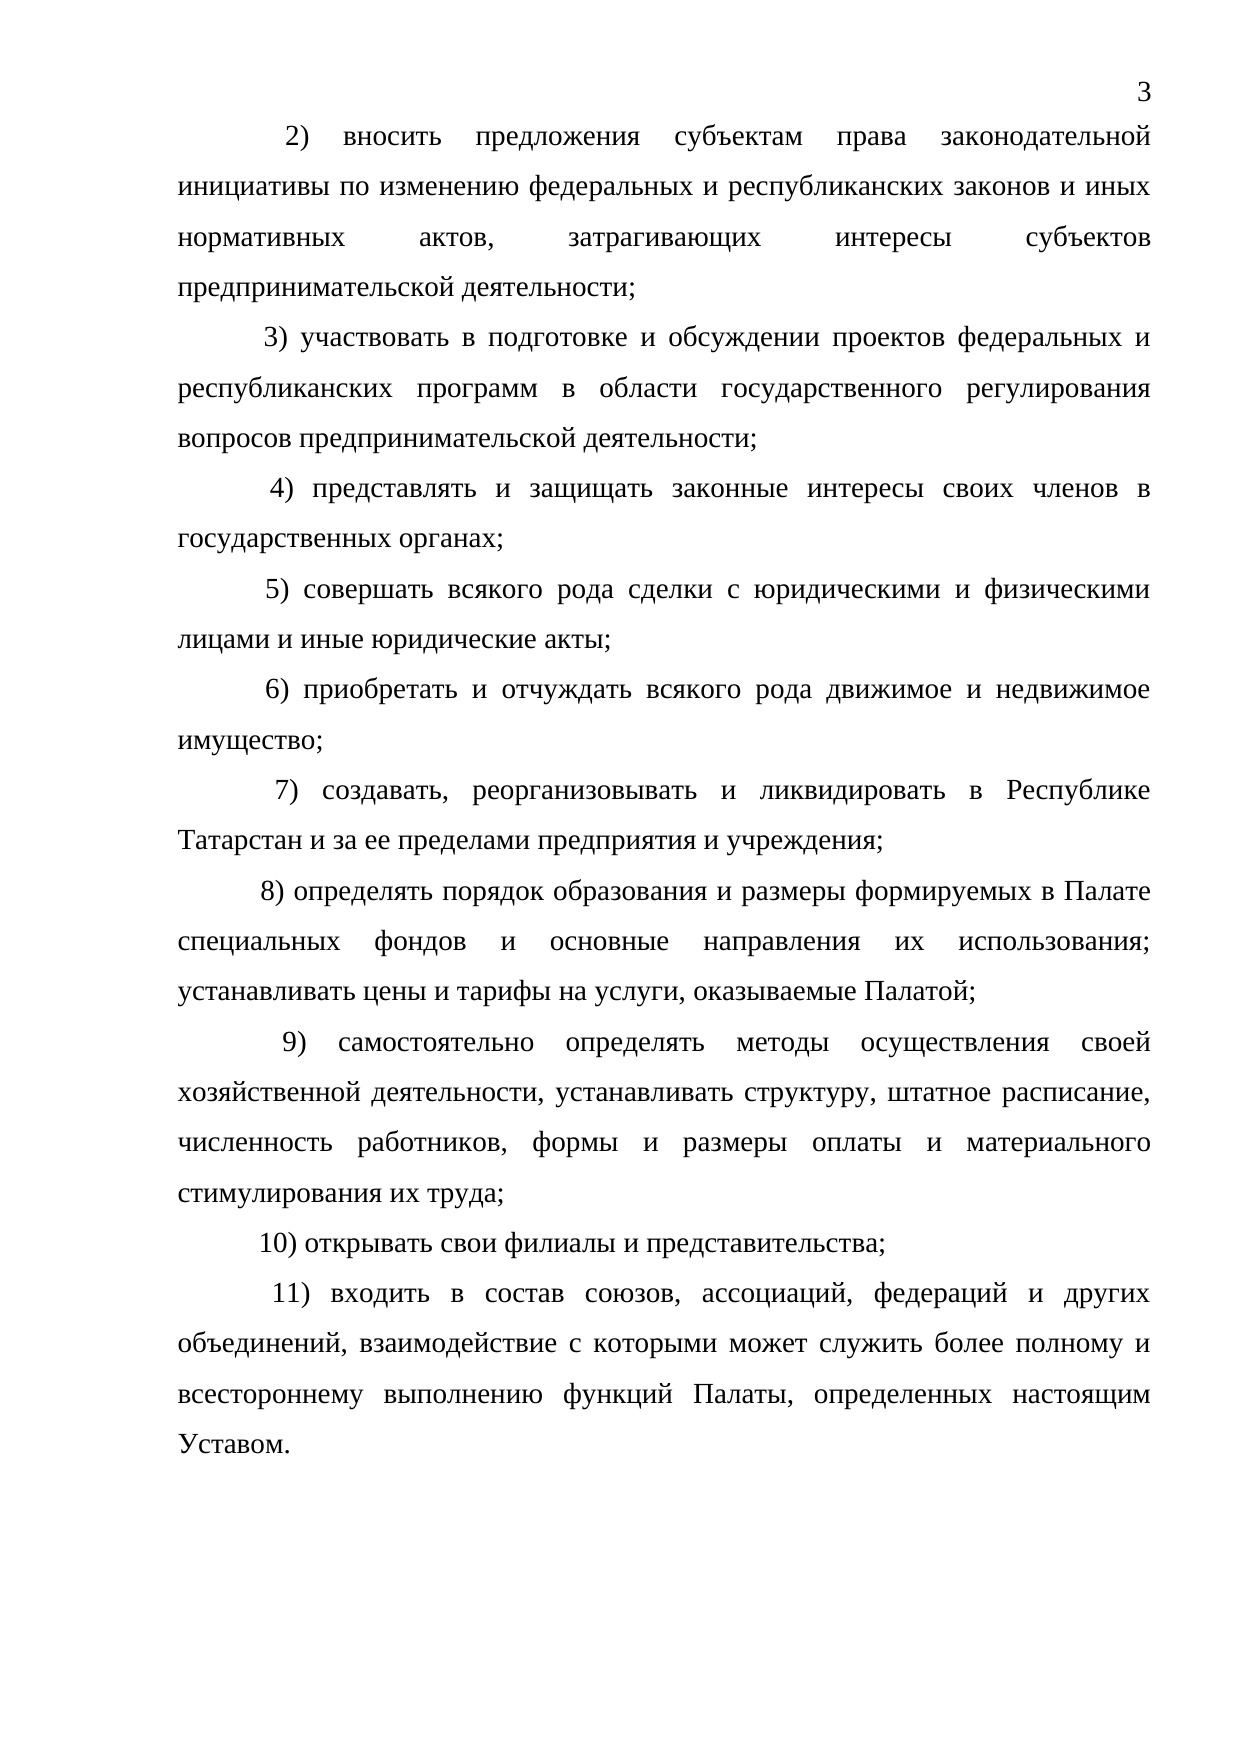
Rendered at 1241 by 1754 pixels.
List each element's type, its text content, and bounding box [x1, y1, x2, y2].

text 8) определять порядок образования и размеры формируемых в Палате специальных фондов и основные направления их использования; устанавливать цены и тарифы на услуги, оказываемые Палатой; [177, 873, 1152, 1007]
text 9) самостоятельно определять методы осуществления своей хозяйственной деятельности, устанавливать структуру, штатное расписание, численность работников, формы и размеры оплаты и материального стимулирования их труда; [177, 1024, 1152, 1208]
text 10) открывать свои филиалы и представительства; [177, 1225, 1152, 1258]
text 2) вносить предложения субъектам права законодательной инициативы по изменению федеральных и республиканских законов и иных нормативных актов, затрагивающих интересы субъектов предпринимательской деятельности; [177, 118, 1152, 303]
text 7) создавать, реорганизовывать и ликвидировать в Республике Татарстан и за ее пределами предприятия и учреждения; [177, 772, 1152, 856]
text 3) участвовать в подготовке и обсуждении проектов федеральных и республиканских программ в области государственного регулирования вопросов предпринимательской деятельности; [177, 319, 1152, 453]
text 6) приобретать и отчуждать всякого рода движимое и недвижимое имущество; [177, 672, 1152, 755]
text 4) представлять и защищать законные интересы своих членов в государственных органах; [177, 470, 1152, 554]
text 11) входить в состав союзов, ассоциаций, федераций и других объединений, взаимодействие с которыми может служить более полному и всестороннему выполнению функций Палаты, определенных настоящим Уставом. [177, 1275, 1152, 1460]
text 5) совершать всякого рода сделки с юридическими и физическими лицами и иные юридические акты; [177, 571, 1152, 655]
